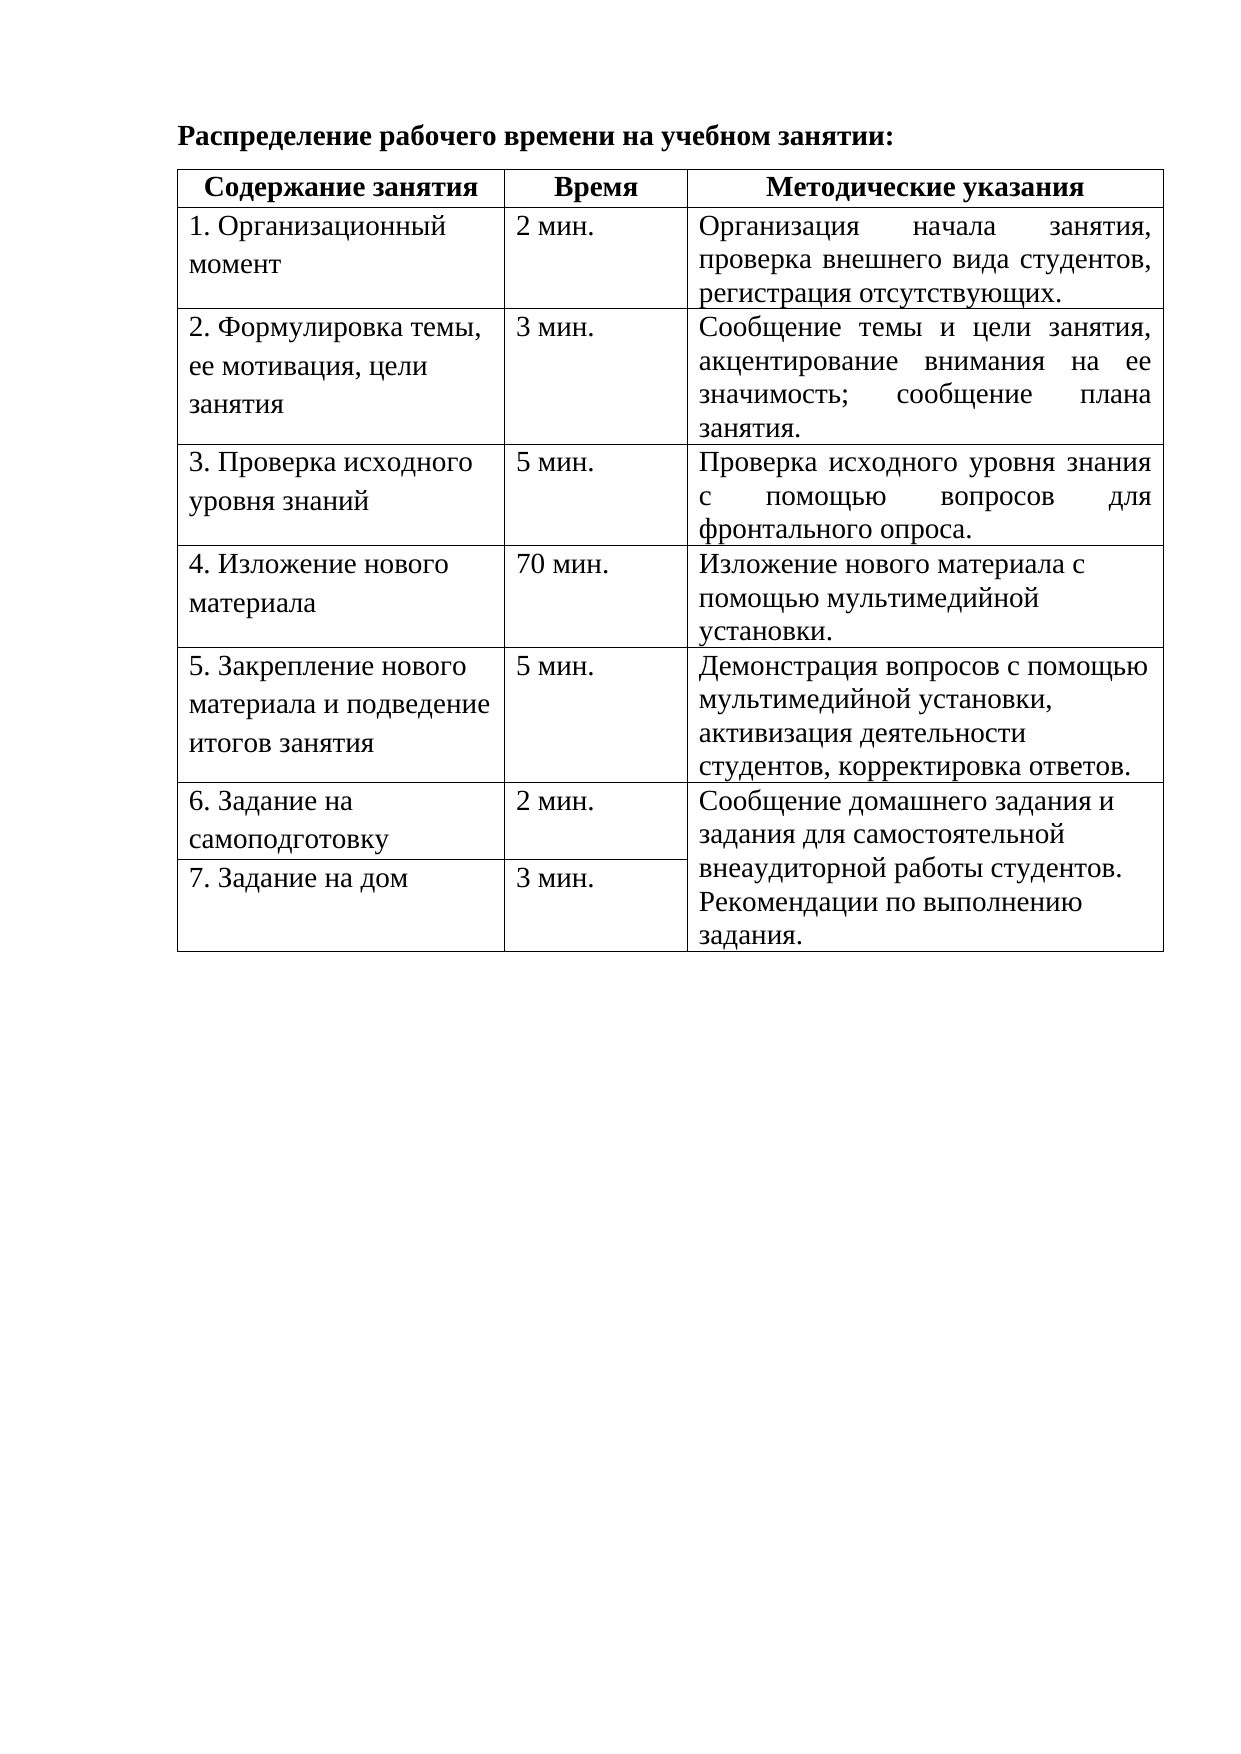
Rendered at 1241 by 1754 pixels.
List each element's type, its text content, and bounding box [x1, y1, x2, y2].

text Распределение рабочего времени на учебном занятии: [177, 118, 1152, 152]
table_cell 1. Организационный момент [178, 208, 504, 308]
table_cell 4. Изложение нового материала [178, 546, 504, 647]
table_cell 7. Задание на дом [178, 860, 504, 951]
table_cell 3 мин. [505, 860, 687, 951]
table_cell Изложение нового материала с помощью мультимедийной установки. [688, 546, 1163, 647]
table_cell 2. Формулировка темы, ее мотивация, цели занятия [178, 309, 504, 443]
table_cell 3 мин. [505, 309, 687, 443]
table_header Содержание занятия [178, 170, 504, 207]
table_cell Демонстрация вопросов с помощью мультимедийной установки, активизация деятельности студентов, корректировка ответов. [688, 648, 1163, 782]
table_header Методические указания [688, 170, 1163, 207]
table_cell Сообщение домашнего задания и задания для самостоятельной внеаудиторной работы студентов. Рекомендации по выполнению задания. [688, 783, 1163, 951]
table_cell 5 мин. [505, 445, 687, 545]
table_cell Организация начала занятия, проверка внешнего вида студентов, регистрация отсутствующих. [688, 208, 1163, 308]
table_cell Сообщение темы и цели занятия, акцентирование внимания на ее значимость; сообщение плана занятия. [688, 309, 1163, 443]
table_header Время [505, 170, 687, 207]
table_cell 3. Проверка исходного уровня знаний [178, 445, 504, 545]
table_cell Проверка исходного уровня знания с помощью вопросов для фронтального опроса. [688, 445, 1163, 545]
table_cell 70 мин. [505, 546, 687, 647]
table_cell 5. Закрепление нового материала и подведение итогов занятия [178, 648, 504, 782]
table_cell 2 мин. [505, 208, 687, 308]
table_cell 2 мин. [505, 783, 687, 859]
table_cell 5 мин. [505, 648, 687, 782]
table_cell 6. Задание на самоподготовку [178, 783, 504, 859]
